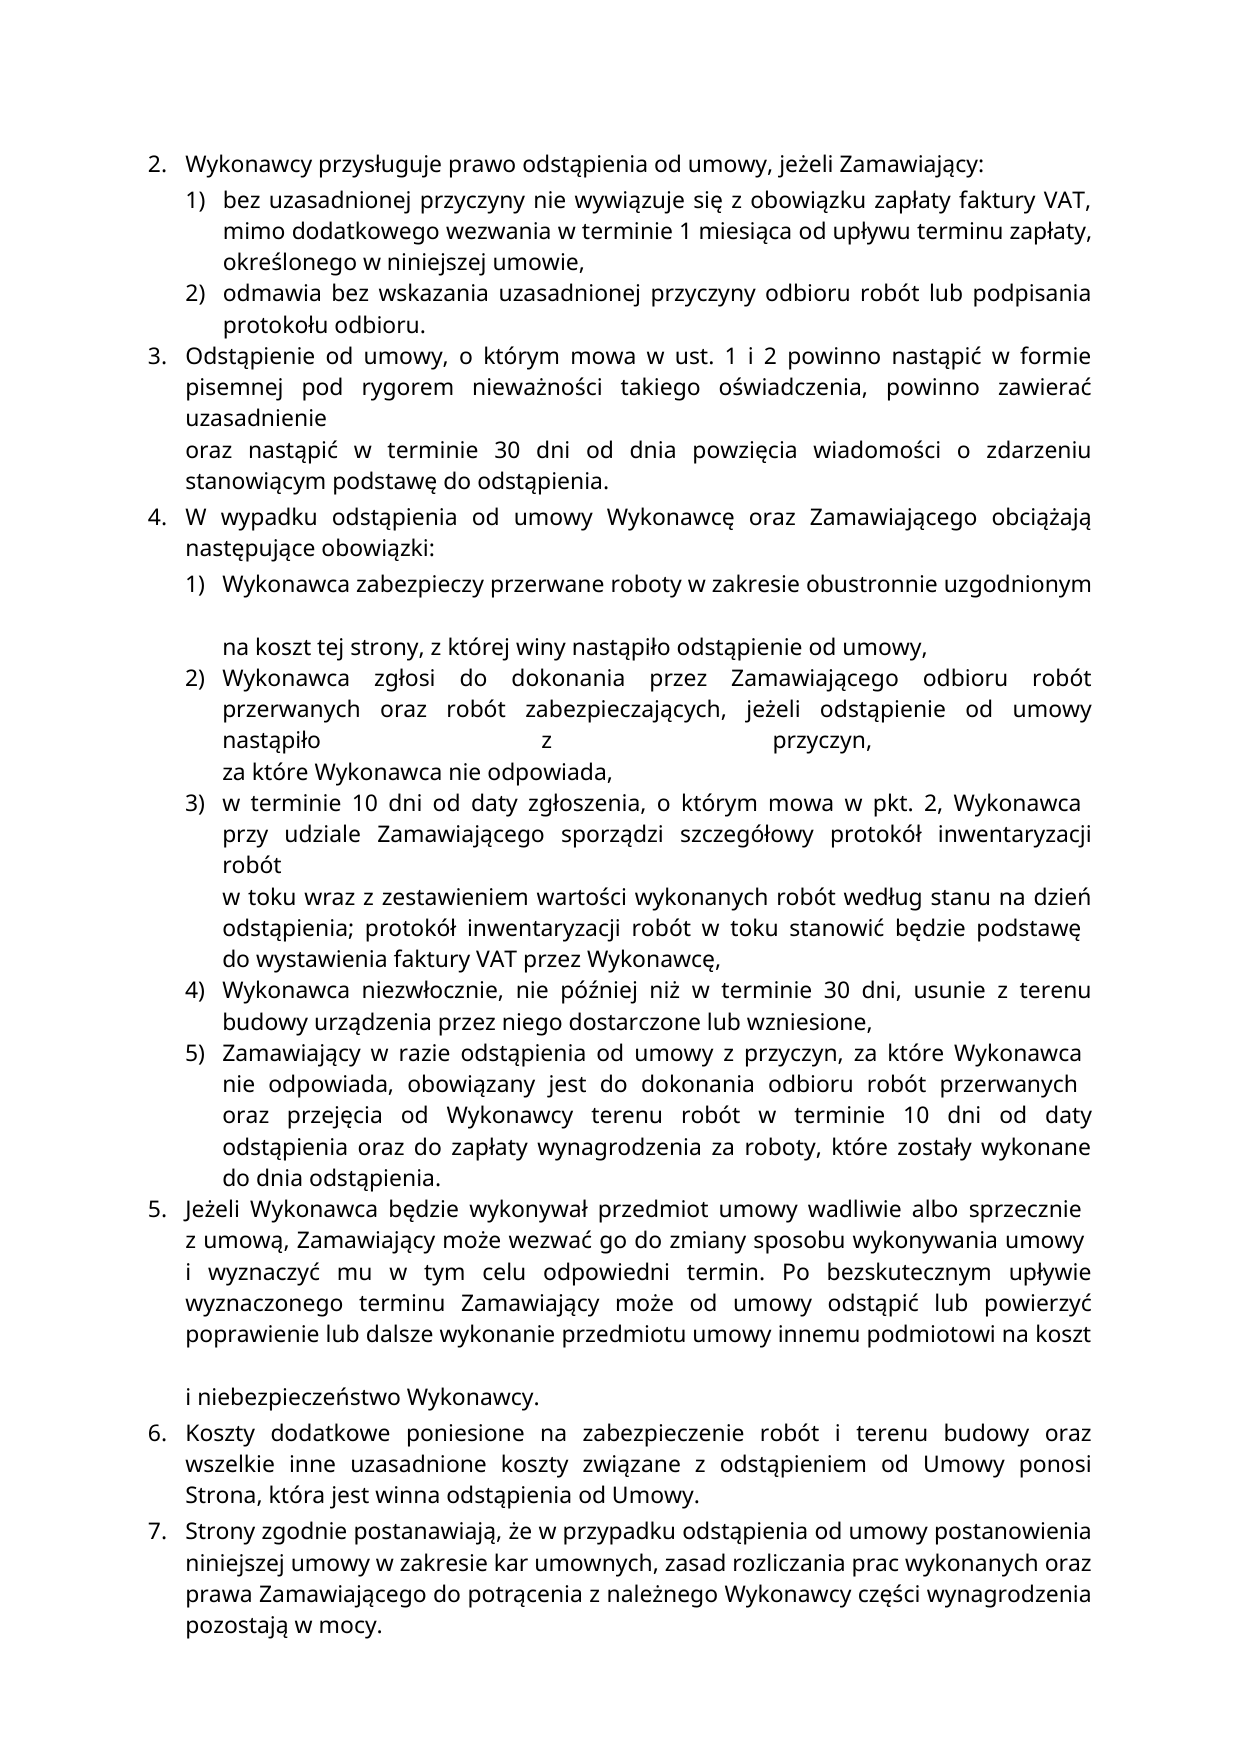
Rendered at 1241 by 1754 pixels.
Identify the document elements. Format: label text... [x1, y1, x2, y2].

list Strony zgodnie postanawiają, że w przypadku odstąpienia od umowy postanowienia niniejszej umowy w zakresie kar umownych, zasad rozliczania prac wykonanych oraz prawa Zamawiającego do potrącenia z należnego Wykonawcy części wynagrodzenia pozostają w mocy. [148, 1515, 1093, 1640]
list bez uzasadnionej przyczyny nie wywiązuje się z obowiązku zapłaty faktury VAT, mimo dodatkowego wezwania w terminie 1 miesiąca od upływu terminu zapłaty, określonego w niniejszej umowie, [185, 184, 1093, 277]
list w terminie 10 dni od daty zgłoszenia, o którym mowa w pkt. 2, Wykonawca przy udziale Zamawiającego sporządzi szczegółowy protokół inwentaryzacji robót w toku wraz z zestawieniem wartości wykonanych robót według stanu na dzień odstąpienia; protokół inwentaryzacji robót w toku stanowić będzie podstawę do wystawienia faktury VAT przez Wykonawcę, [185, 787, 1093, 974]
list Wykonawca zgłosi do dokonania przez Zamawiającego odbioru robót przerwanych oraz robót zabezpieczających, jeżeli odstąpienie od umowy nastąpiło z przyczyn, za które Wykonawca nie odpowiada, [185, 662, 1093, 787]
list W wypadku odstąpienia od umowy Wykonawcę oraz Zamawiającego obciążają następujące obowiązki: [148, 501, 1093, 563]
list Wykonawca niezwłocznie, nie później niż w terminie 30 dni, usunie z terenu budowy urządzenia przez niego dostarczone lub wzniesione, [185, 974, 1093, 1037]
list odmawia bez wskazania uzasadnionej przyczyny odbioru robót lub podpisania protokołu odbioru. [185, 277, 1093, 340]
list Koszty dodatkowe poniesione na zabezpieczenie robót i terenu budowy oraz wszelkie inne uzasadnione koszty związane z odstąpieniem od Umowy ponosi Strona, która jest winna odstąpienia od Umowy. [148, 1417, 1093, 1511]
list Jeżeli Wykonawca będzie wykonywał przedmiot umowy wadliwie albo sprzecznie z umową, Zamawiający może wezwać go do zmiany sposobu wykonywania umowy i wyznaczyć mu w tym celu odpowiedni termin. Po bezskutecznym upływie wyznaczonego terminu Zamawiający może od umowy odstąpić lub powierzyć poprawienie lub dalsze wykonanie przedmiotu umowy innemu podmiotowi na koszt i niebezpieczeństwo Wykonawcy. [148, 1193, 1093, 1412]
list Wykonawca zabezpieczy przerwane roboty w zakresie obustronnie uzgodnionym na koszt tej strony, z której winy nastąpiło odstąpienie od umowy, [185, 568, 1093, 662]
list Wykonawcy przysługuje prawo odstąpienia od umowy, jeżeli Zamawiający: [148, 148, 1093, 179]
list Odstąpienie od umowy, o którym mowa w ust. 1 i 2 powinno nastąpić w formie pisemnej pod rygorem nieważności takiego oświadczenia, powinno zawierać uzasadnienie oraz nastąpić w terminie 30 dni od dnia powzięcia wiadomości o zdarzeniu stanowiącym podstawę do odstąpienia. [148, 340, 1093, 496]
list Zamawiający w razie odstąpienia od umowy z przyczyn, za które Wykonawca nie odpowiada, obowiązany jest do dokonania odbioru robót przerwanych oraz przejęcia od Wykonawcy terenu robót w terminie 10 dni od daty odstąpienia oraz do zapłaty wynagrodzenia za roboty, które zostały wykonane do dnia odstąpienia. [185, 1037, 1093, 1193]
